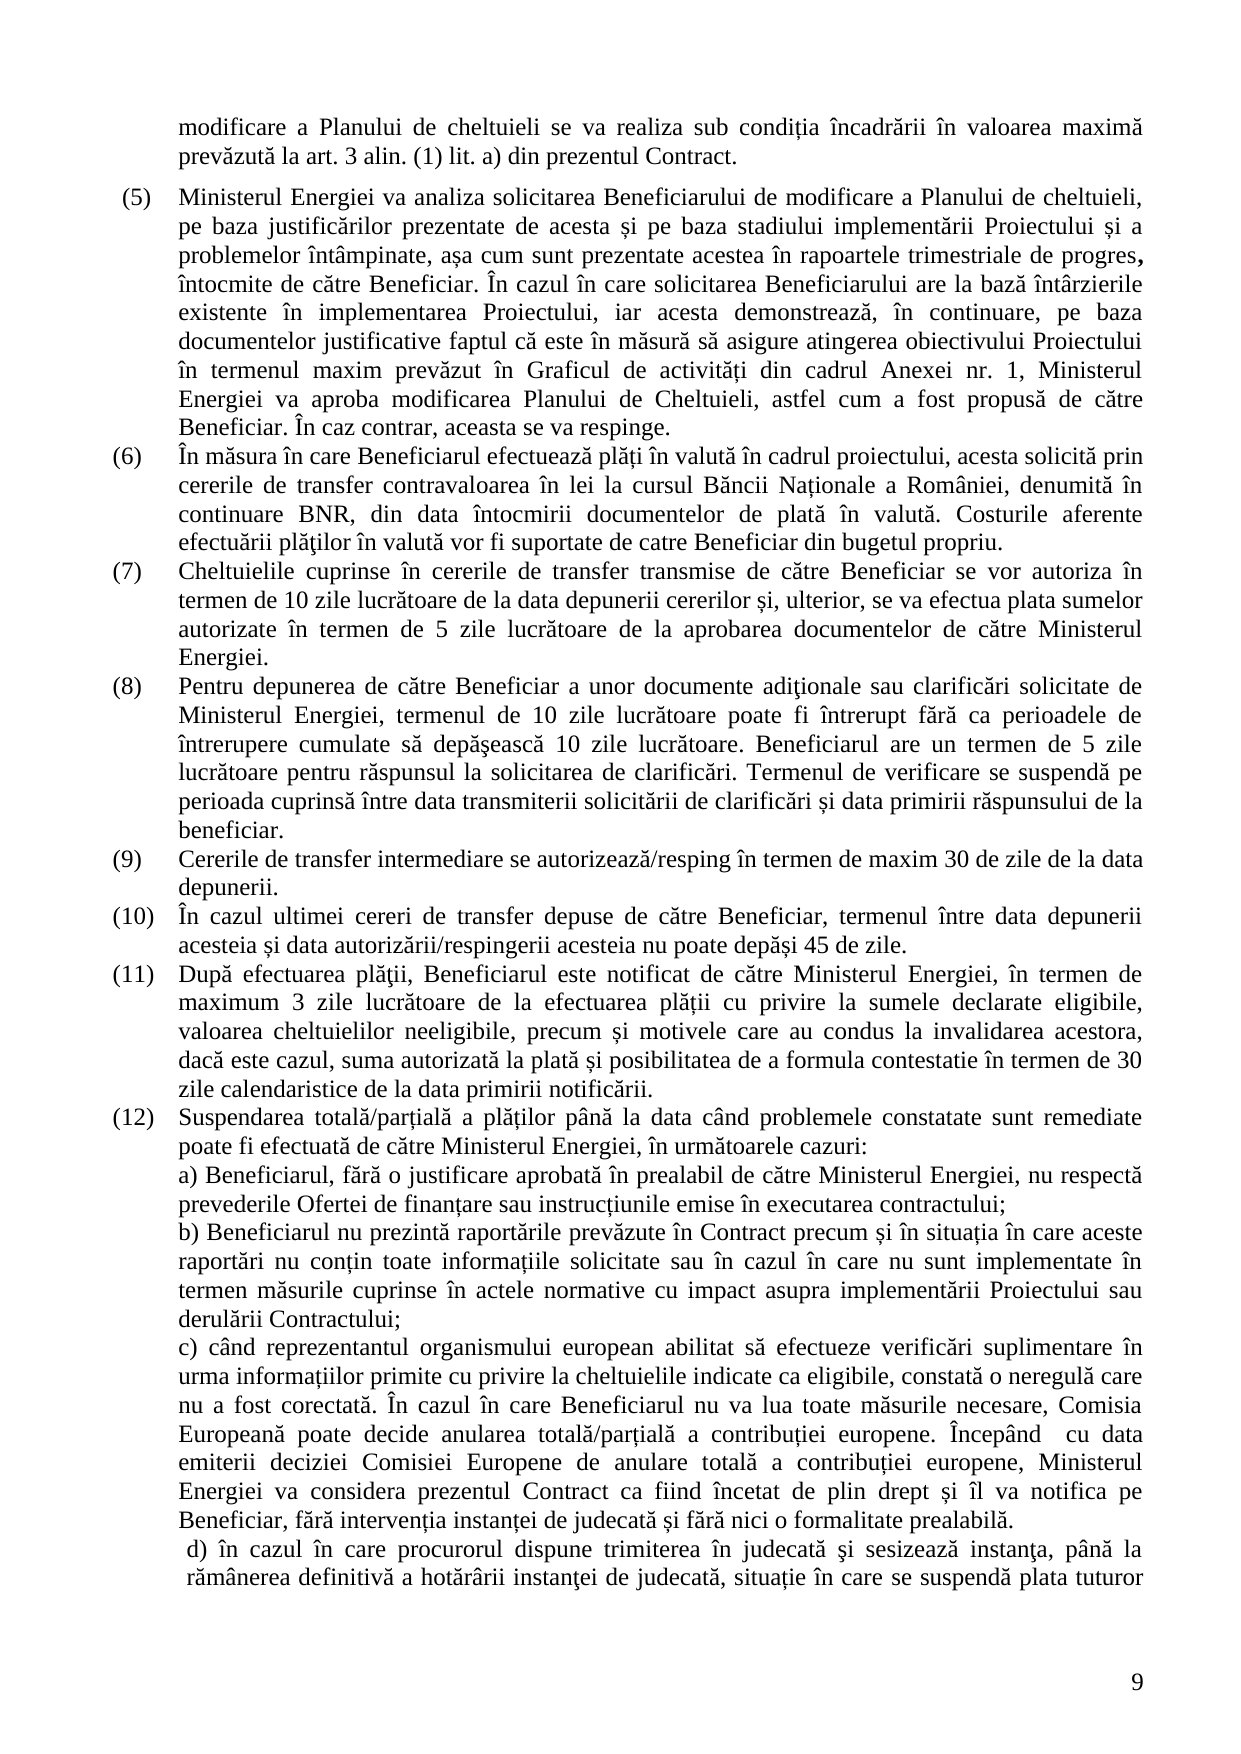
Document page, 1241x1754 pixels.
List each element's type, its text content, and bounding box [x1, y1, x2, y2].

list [186, 1534, 1144, 1591]
text c) când reprezentantul organismului european abilitat să efectueze verificări suplimentare în urma informațiilor primite cu privire la cheltuielile indicate ca eligibile, constată o neregulă care nu a fost corectată. În cazul în care Beneficiarul nu va lua toate măsurile necesare, Comisia Europeană poate decide anularea totală/parțială a contribuției europene. Începând cu data emiterii deciziei Comisiei Europene de anulare totală a contribuției europene, Ministerul Energiei va considera prezentul Contract ca fiind încetat de plin drept și îl va notifica pe Beneficiar, fără intervenția instanței de judecată și fără nici o formalitate prealabilă. [178, 1332, 1144, 1534]
list Pentru depunerea de către Beneficiar a unor documente adiţionale sau clarificări solicitate de Ministerul Energiei, termenul de 10 zile lucrătoare poate fi întrerupt fără ca perioadele de întrerupere cumulate să depăşească 10 zile lucrătoare. Beneficiarul are un termen de 5 zile lucrătoare pentru răspunsul la solicitarea de clarificări. Termenul de verificare se suspendă pe perioada cuprinsă între data transmiterii solicitării de clarificări și data primirii răspunsului de la beneficiar. [112, 671, 1144, 844]
text b) Beneficiarul nu prezintă raportările prevăzute în Contract precum și în situația în care aceste raportări nu conțin toate informațiile solicitate sau în cazul în care nu sunt implementate în termen măsurile cuprinse în actele normative cu impact asupra implementării Proiectului sau derulării Contractului; [178, 1217, 1144, 1332]
list În măsura în care Beneficiarul efectuează plăți în valută în cadrul proiectului, acesta solicită prin cererile de transfer contravaloarea în lei la cursul Băncii Naționale a României, denumită în continuare BNR, din data întocmirii documentelor de plată în valută. Costurile aferente efectuării plăţilor în valută vor fi suportate de catre Beneficiar din bugetul propriu. [112, 441, 1144, 556]
list Cererile de transfer intermediare se autorizează/resping în termen de maxim 30 de zile de la data depunerii. [112, 844, 1144, 901]
list Cheltuielile cuprinse în cererile de transfer transmise de către Beneficiar se vor autoriza în termen de 10 zile lucrătoare de la data depunerii cererilor și, ulterior, se va efectua plata sumelor autorizate în termen de 5 zile lucrătoare de la aprobarea documentelor de către Ministerul Energiei. [112, 556, 1144, 671]
text (12) Suspendarea totală/parțială a plăților până la data când problemele constatate sunt remediate poate fi efectuată de către Ministerul Energiei, în următoarele cazuri: [112, 1102, 1144, 1160]
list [112, 112, 1144, 170]
text a) Beneficiarul, fără o justificare aprobată în prealabil de către Ministerul Energiei, nu respectă prevederile Ofertei de finanțare sau instrucțiunile emise în executarea contractului; [178, 1160, 1144, 1217]
list În cazul ultimei cereri de transfer depuse de către Beneficiar, termenul între data depunerii acesteia și data autorizării/respingerii acesteia nu poate depăși 45 de zile. [112, 901, 1144, 959]
text (11) După efectuarea plăţii, Beneficiarul este notificat de către Ministerul Energiei, în termen de maximum 3 zile lucrătoare de la efectuarea plății cu privire la sumele declarate eligibile, valoarea cheltuielilor neeligibile, precum și motivele care au condus la invalidarea acestora, dacă este cazul, suma autorizată la plată și posibilitatea de a formula contestatie în termen de 30 zile calendaristice de la data primirii notificării. [112, 959, 1144, 1102]
list Ministerul Energiei va analiza solicitarea Beneficiarului de modificare a Planului de cheltuieli, pe baza justificărilor prezentate de acesta și pe baza stadiului implementării Proiectului și a problemelor întâmpinate, așa cum sunt prezentate acestea în rapoartele trimestriale de progres, întocmite de către Beneficiar. În cazul în care solicitarea Beneficiarului are la bază întârzierile existente în implementarea Proiectului, iar acesta demonstrează, în continuare, pe baza documentelor justificative faptul că este în măsură să asigure atingerea obiectivului Proiectului în termenul maxim prevăzut în Graficul de activități din cadrul Anexei nr. 1, Ministerul Energiei va aproba modificarea Planului de Cheltuieli, astfel cum a fost propusă de către Beneficiar. În caz contrar, aceasta se va respinge. [122, 182, 1144, 441]
